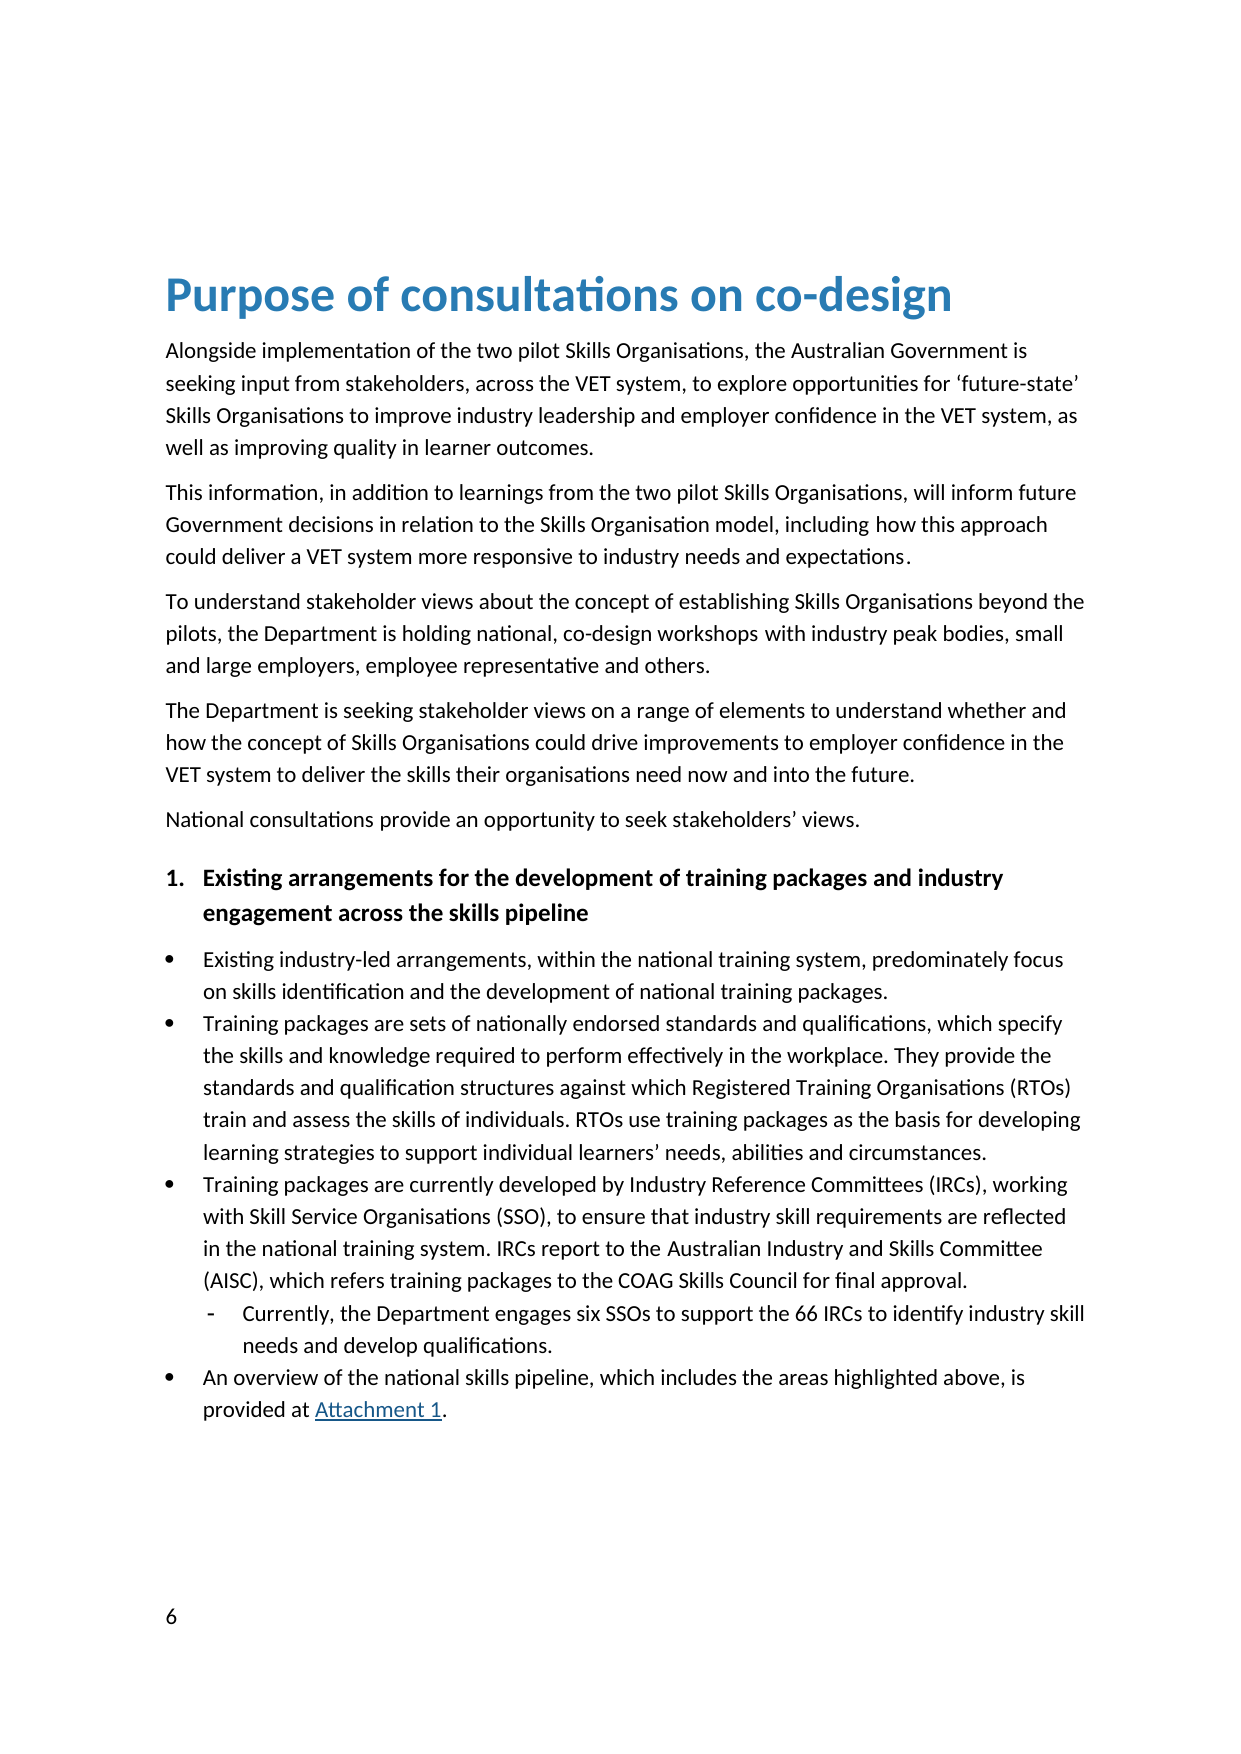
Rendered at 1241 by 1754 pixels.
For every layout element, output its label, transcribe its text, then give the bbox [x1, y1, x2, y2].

text This information, in addition to learnings from the two pilot Skills Organisations, will inform future Government decisions in relation to the Skills Organisation model, including how this approach could deliver a VET system more responsive to industry needs and expectations. [165, 478, 1090, 570]
list Training packages are currently developed by Industry Reference Committees (IRCs), working with Skill Service Organisations (SSO), to ensure that industry skill requirements are reflected in the national training system. IRCs report to the Australian Industry and Skills Committee (AISC), which refers training packages to the COAG Skills Council for final approval. [165, 1170, 1090, 1294]
list Training packages are sets of nationally endorsed standards and qualifications, which specify the skills and knowledge required to perform effectively in the workplace. They provide the standards and qualification structures against which Registered Training Organisations (RTOs) train and assess the skills of individuals. RTOs use training packages as the basis for developing learning strategies to support individual learners’ needs, abilities and circumstances. [165, 1009, 1090, 1166]
text To understand stakeholder views about the concept of establishing Skills Organisations beyond the pilots, the Department is holding national, co-design workshops with industry peak bodies, small and large employers, employee representative and others. [165, 587, 1090, 679]
text The Department is seeking stakeholder views on a range of elements to understand whether and how the concept of Skills Organisations could drive improvements to employer confidence in the VET system to deliver the skills their organisations need now and into the future. [165, 696, 1090, 788]
list An overview of the national skills pipeline, which includes the areas highlighted above, is provided at Attachment 1. [165, 1363, 1090, 1423]
text National consultations provide an opportunity to seek stakeholders’ views. [165, 805, 1090, 833]
text Alongside implementation of the two pilot Skills Organisations, the Australian Government is seeking input from stakeholders, across the VET system, to explore opportunities for ‘future-state’ Skills Organisations to improve industry leadership and employer confidence in the VET system, as well as improving quality in learner outcomes. [165, 337, 1090, 461]
subtitle Purpose of consultations on co-design [165, 263, 1090, 324]
list Existing industry-led arrangements, within the national training system, predominately focus on skills identification and the development of national training packages. [165, 945, 1090, 1005]
subtitle Existing arrangements for the development of training packages and industry engagement across the skills pipeline [165, 862, 1090, 928]
list Currently, the Department engages six SSOs to support the 66 IRCs to identify industry skill needs and develop qualifications. [207, 1299, 1090, 1359]
